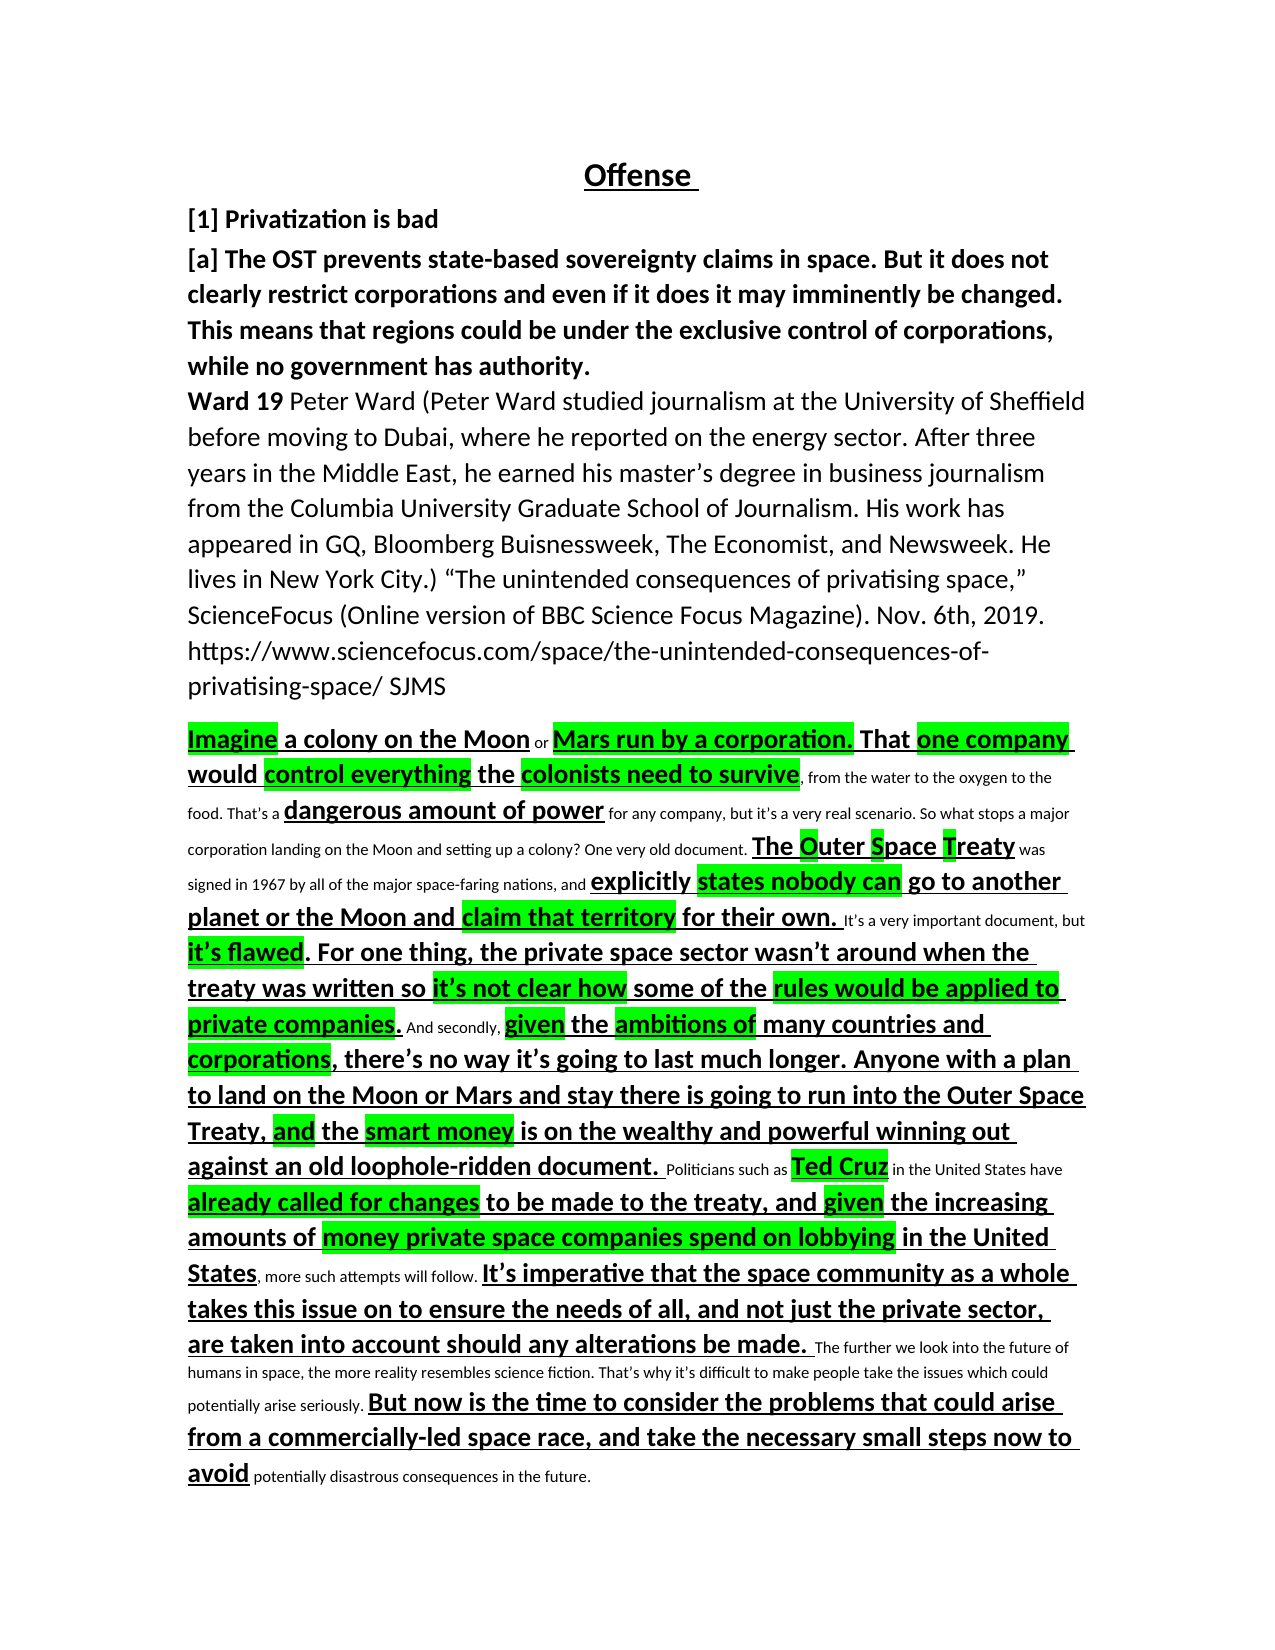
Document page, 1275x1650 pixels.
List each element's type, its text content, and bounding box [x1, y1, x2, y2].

text Imagine a colony on the Moon or Mars run by a corporation. That one company would control everything the colonists need to survive, from the water to the oxygen to the food. That’s a dangerous amount of power for any company, but it’s a very real scenario. So what stops a major corporation landing on the Moon and setting up a colony? One very old document. The Outer Space Treaty was signed in 1967 by all of the major space-faring nations, and explicitly states nobody can go to another planet or the Moon and claim that territory for their own. It’s a very important document, but it’s flawed. For one thing, the private space sector wasn’t around when the treaty was written so it’s not clear how some of the rules would be applied to private companies. And secondly, given the ambitions of many countries and corporations, there’s no way it’s going to last much longer. Anyone with a plan to land on the Moon or Mars and stay there is going to run into the Outer Space Treaty, and the smart money is on the wealthy and powerful winning out against an old loophole-ridden document. Politicians such as Ted Cruz in the United States have already called for changes to be made to the treaty, and given the increasing amounts of money private space companies spend on lobbying in the United States, more such attempts will follow. It’s imperative that the space community as a whole takes this issue on to ensure the needs of all, and not just the private sector, are taken into account should any alterations be made. The further we look into the future of humans in space, the more reality resembles science fiction. That’s why it’s difficult to make people take the issues which could potentially arise seriously. But now is the time to consider the problems that could arise from a commercially-led space race, and take the necessary small steps now to avoid potentially disastrous consequences in the future. [187, 722, 1087, 1489]
subtitle [a] The OST prevents state-based sovereignty claims in space. But it does not clearly restrict corporations and even if it does it may imminently be changed. This means that regions could be under the exclusive control of corporations, while no government has authority. [187, 242, 1087, 382]
subtitle Offense [187, 154, 1087, 195]
text Ward 19 Peter Ward (Peter Ward studied journalism at the University of Sheffield before moving to Dubai, where he reported on the energy sector. After three years in the Middle East, he earned his master’s degree in business journalism from the Columbia University Graduate School of Journalism. His work has appeared in GQ, Bloomberg Buisnessweek, The Economist, and Newsweek. He lives in New York City.) “The unintended consequences of privatising space,” ScienceFocus (Online version of BBC Science Focus Magazine). Nov. 6th, 2019. https://www.sciencefocus.com/space/the-unintended-consequences-of-privatising-space/ SJMS [187, 384, 1087, 703]
subtitle [1] Privatization is bad [187, 202, 1087, 235]
